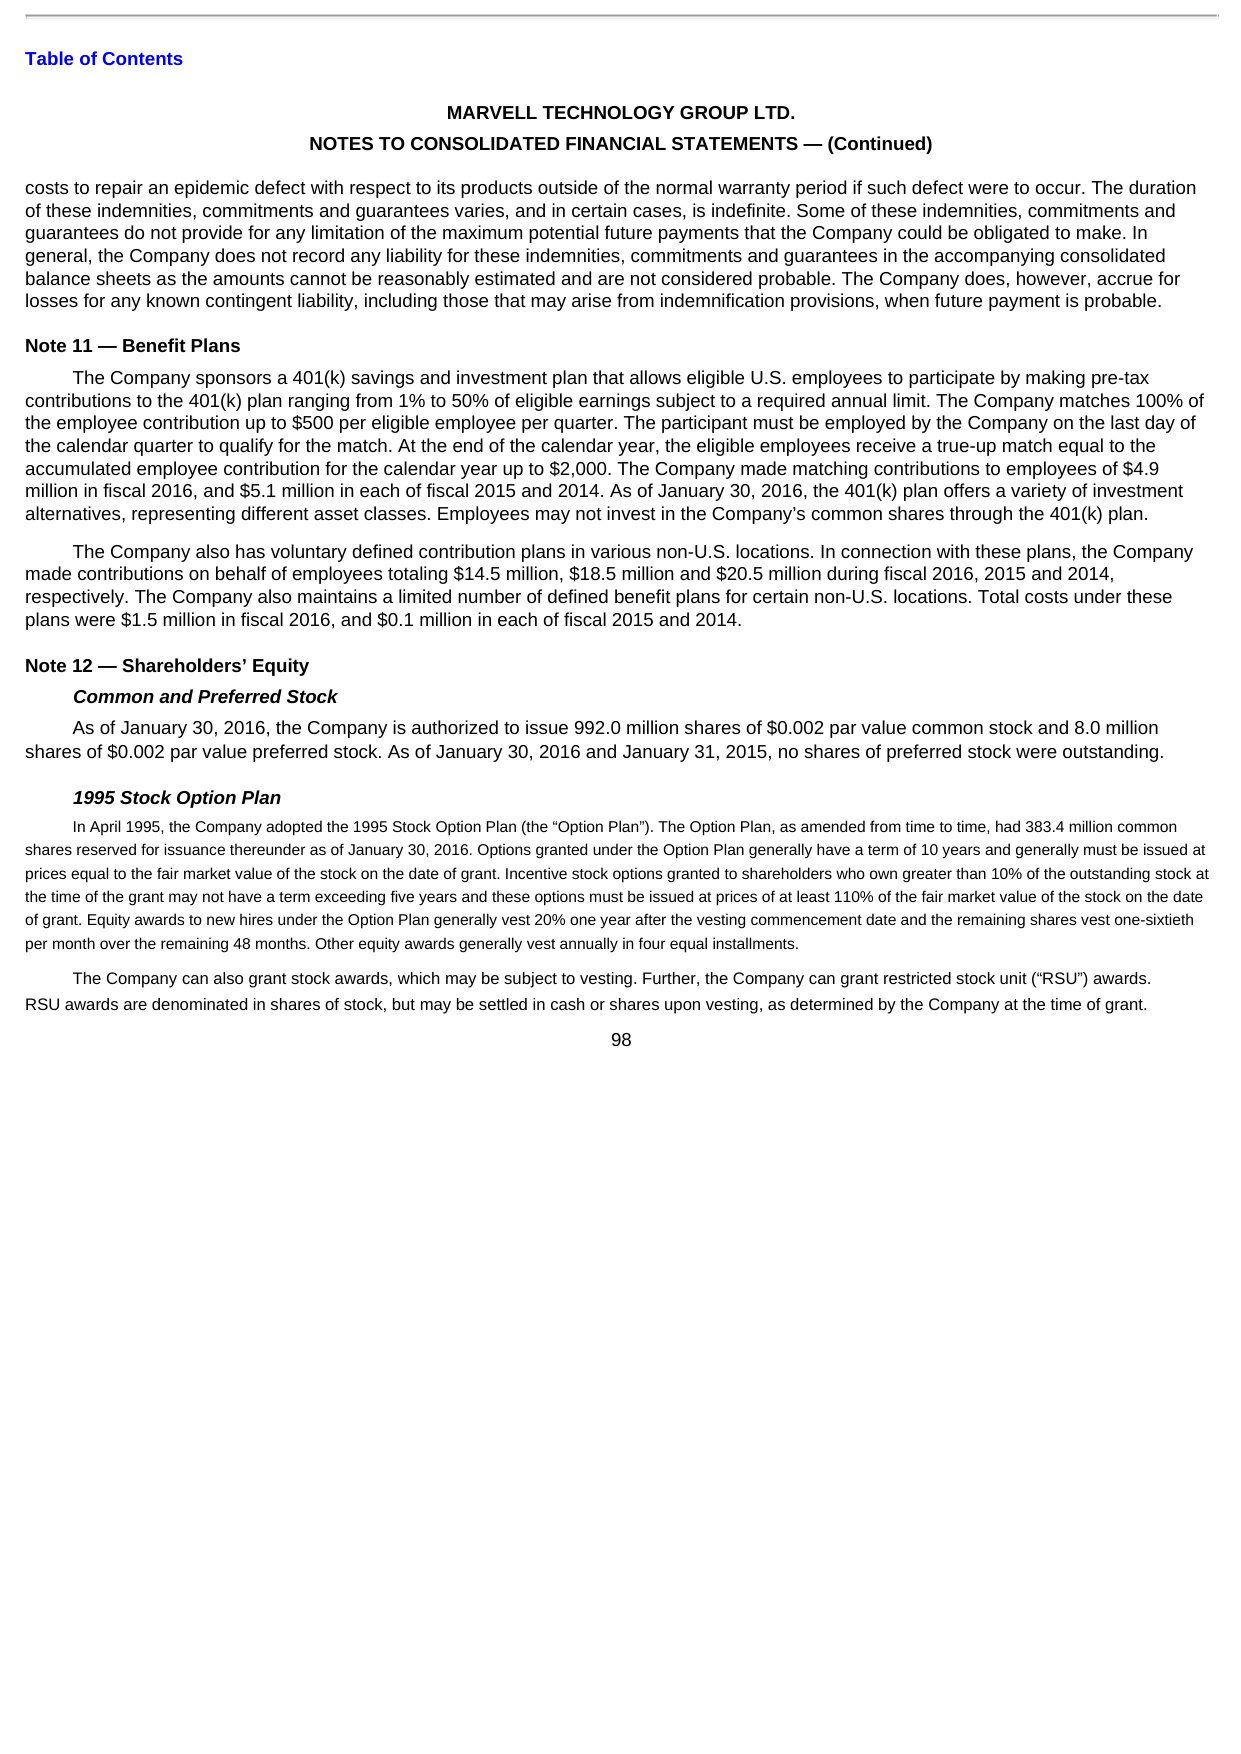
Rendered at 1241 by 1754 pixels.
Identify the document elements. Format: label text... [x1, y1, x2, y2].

text The Company sponsors a 401(k) savings and investment plan that allows eligible U.S. employees to participate by making pre-tax contributions to the 401(k) plan ranging from 1% to 50% of eligible earnings subject to a required annual limit. The Company matches 100% of the employee contribution up to $500 per eligible employee per quarter. The participant must be employed by the Company on the last day of the calendar quarter to qualify for the match. At the end of the calendar year, the eligible employees receive a true-up match equal to the accumulated employee contribution for the calendar year up to $2,000. The Company made matching contributions to employees of $4.9 million in fiscal 2016, and $5.1 million in each of fiscal 2015 and 2014. As of January 30, 2016, the 401(k) plan offers a variety of investment alternatives, representing different asset classes. Employees may not invest in the Company’s common shares through the 401(k) plan. [25, 367, 1215, 524]
text In April 1995, the Company adopted the 1995 Stock Option Plan (the “Option Plan”). The Option Plan, as amended from time to time, had 383.4 million common shares reserved for issuance thereunder as of January 30, 2016. Options granted under the Option Plan generally have a term of 10 years and generally must be issued at prices equal to the fair market value of the stock on the date of grant. Incentive stock options granted to shareholders who own greater than 10% of the outstanding stock at the time of the grant may not have a term exceeding five years and these options must be issued at prices of at least 110% of the fair market value of the stock on the date of grant. Equity awards to new hires under the Option Plan generally vest 20% one year after the vesting commencement date and the remaining shares vest one-sixtieth per month over the remaining 48 months. Other equity awards generally vest annually in four equal installments. [25, 818, 1211, 952]
text Common and Preferred Stock [73, 686, 1215, 707]
text Table of Contents [25, 48, 1215, 69]
text MARVELL TECHNOLOGY GROUP LTD. [25, 102, 1217, 123]
text NOTES TO CONSOLIDATED FINANCIAL STATEMENTS — (Continued) [25, 133, 1217, 154]
text Note 12 — Shareholders’ Equity [25, 654, 1215, 676]
picture [23, 14, 1220, 21]
text The Company also has voluntary defined contribution plans in various non-U.S. locations. In connection with these plans, the Company made contributions on behalf of employees totaling $14.5 million, $18.5 million and $20.5 million during fiscal 2016, 2015 and 2014, respectively. The Company also maintains a limited number of defined benefit plans for certain non-U.S. locations. Total costs under these plans were $1.5 million in fiscal 2016, and $0.1 million in each of fiscal 2015 and 2014. [25, 540, 1215, 630]
text 98 [25, 1029, 1217, 1050]
text Note 11 — Benefit Plans [25, 335, 1215, 357]
text As of January 30, 2016, the Company is authorized to issue 992.0 million shares of $0.002 par value common stock and 8.0 million shares of $0.002 par value preferred stock. As of January 30, 2016 and January 31, 2015, no shares of preferred stock were outstanding. [25, 717, 1190, 762]
text 1995 Stock Option Plan [73, 787, 1215, 808]
text costs to repair an epidemic defect with respect to its products outside of the normal warranty period if such defect were to occur. The duration of these indemnities, commitments and guarantees varies, and in certain cases, is indefinite. Some of these indemnities, commitments and guarantees do not provide for any limitation of the maximum potential future payments that the Company could be obligated to make. In general, the Company does not record any liability for these indemnities, commitments and guarantees in the accompanying consolidated balance sheets as the amounts cannot be reasonably estimated and are not considered probable. The Company does, however, accrue for losses for any known contingent liability, including those that may arise from indemnification provisions, when future payment is probable. [25, 177, 1209, 311]
text The Company can also grant stock awards, which may be subject to vesting. Further, the Company can grant restricted stock unit (“RSU”) awards. RSU awards are denominated in shares of stock, but may be settled in cash or shares upon vesting, as determined by the Company at the time of grant. [25, 969, 1188, 1014]
